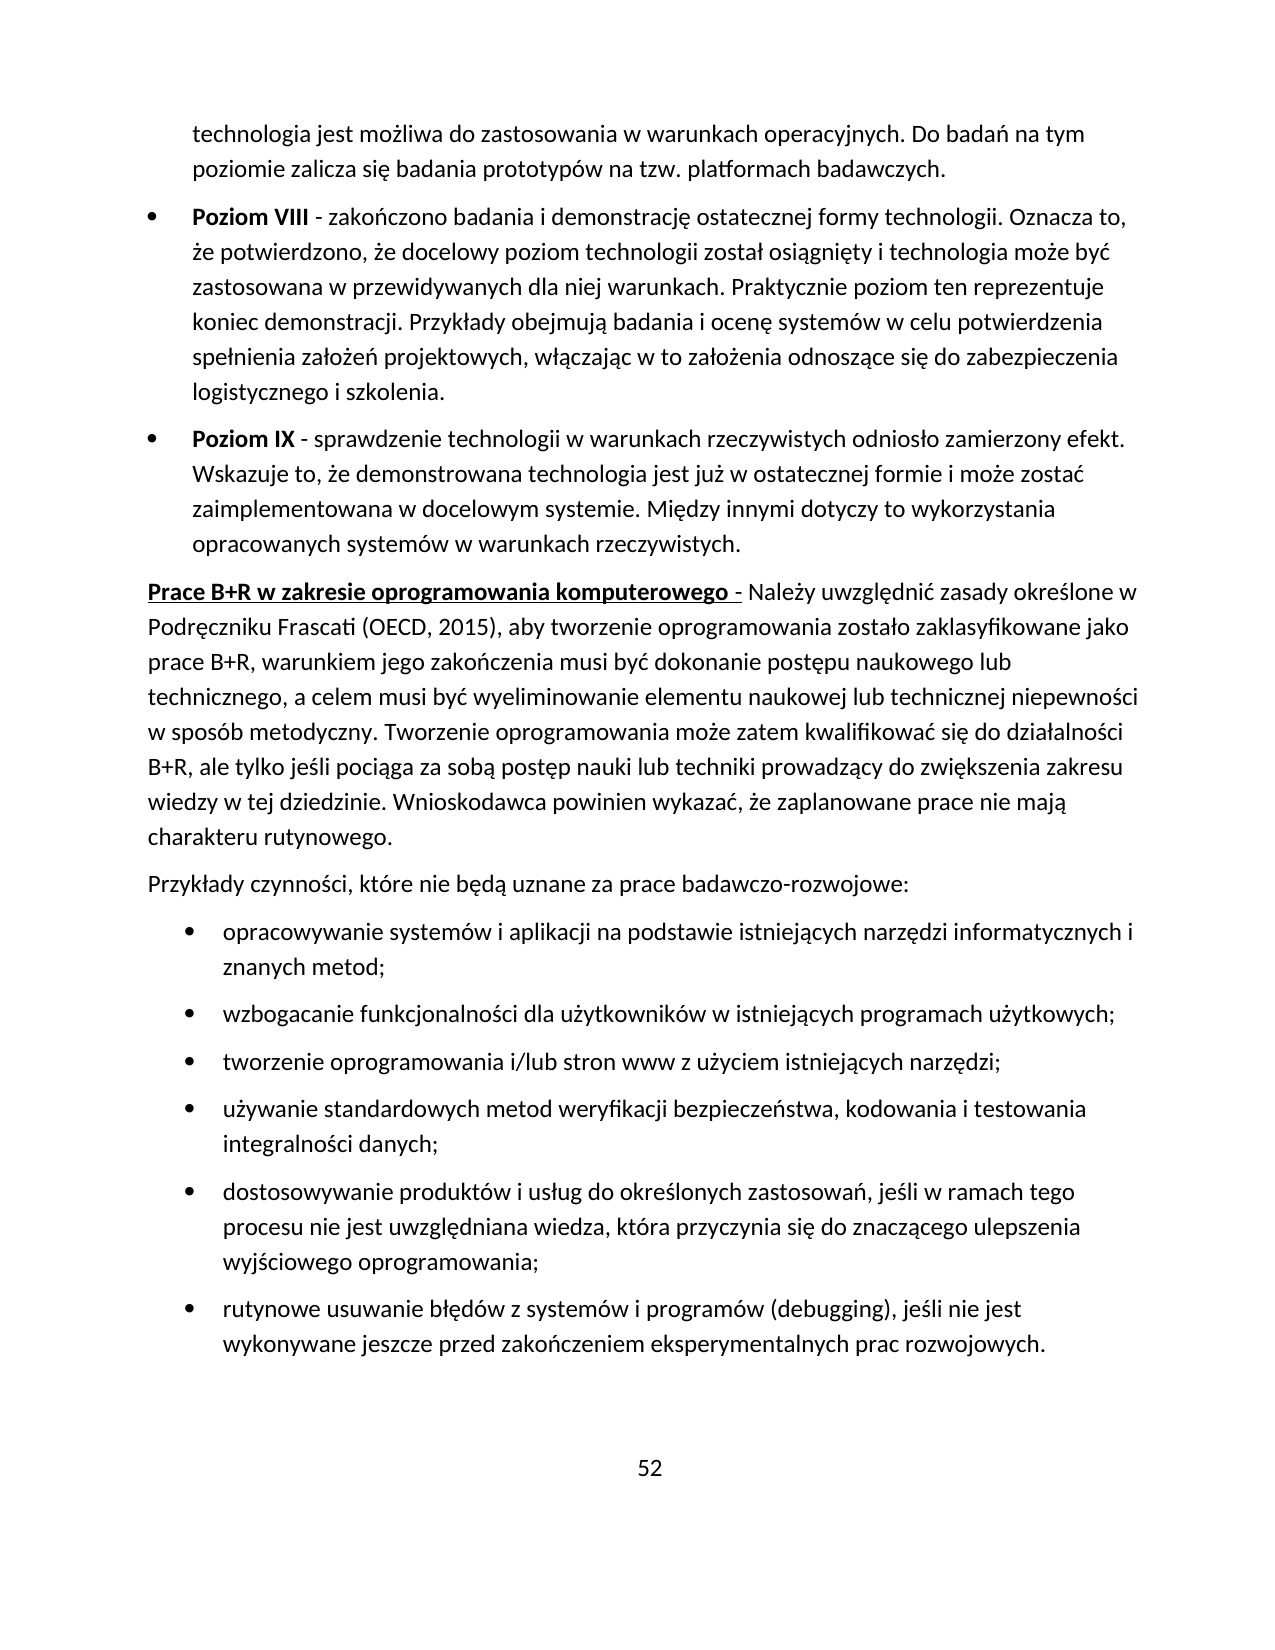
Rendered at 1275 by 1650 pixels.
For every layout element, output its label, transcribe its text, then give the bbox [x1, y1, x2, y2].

list dostosowywanie produktów i usług do określonych zastosowań, jeśli w ramach tego procesu nie jest uwzględniana wiedza, która przyczynia się do znaczącego ulepszenia wyjściowego oprogramowania; [185, 1176, 1152, 1276]
list opracowywanie systemów i aplikacji na podstawie istniejących narzędzi informatycznych i znanych metod; [185, 916, 1152, 981]
list wzbogacanie funkcjonalności dla użytkowników w istniejących programach użytkowych; [185, 998, 1152, 1029]
list Poziom IX - sprawdzenie technologii w warunkach rzeczywistych odniosło zamierzony efekt. Wskazuje to, że demonstrowana technologia jest już w ostatecznej formie i może zostać zaimplementowana w docelowym systemie. Między innymi dotyczy to wykorzystania opracowanych systemów w warunkach rzeczywistych. [148, 423, 1152, 559]
list Poziom VIII - zakończono badania i demonstrację ostatecznej formy technologii. Oznacza to, że potwierdzono, że docelowy poziom technologii został osiągnięty i technologia może być zastosowana w przewidywanych dla niej warunkach. Praktycznie poziom ten reprezentuje koniec demonstracji. Przykłady obejmują badania i ocenę systemów w celu potwierdzenia spełnienia założeń projektowych, włączając w to założenia odnoszące się do zabezpieczenia logistycznego i szkolenia. [148, 201, 1152, 406]
text Prace B+R w zakresie oprogramowania komputerowego - Należy uwzględnić zasady określone w Podręczniku Frascati (OECD, 2015), aby tworzenie oprogramowania zostało zaklasyfikowane jako prace B+R, warunkiem jego zakończenia musi być dokonanie postępu naukowego lub technicznego, a celem musi być wyeliminowanie elementu naukowej lub technicznej niepewności w sposób metodyczny. Tworzenie oprogramowania może zatem kwalifikować się do działalności B+R, ale tylko jeśli pociąga za sobą postęp nauki lub techniki prowadzący do zwiększenia zakresu wiedzy w tej dziedzinie. Wnioskodawca powinien wykazać, że zaplanowane prace nie mają charakteru rutynowego. [148, 576, 1152, 851]
list rutynowe usuwanie błędów z systemów i programów (debugging), jeśli nie jest wykonywane jeszcze przed zakończeniem eksperymentalnych prac rozwojowych. [185, 1293, 1152, 1359]
text Przykłady czynności, które nie będą uznane za prace badawczo-rozwojowe: [148, 868, 1152, 899]
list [148, 118, 1152, 184]
list tworzenie oprogramowania i/lub stron www z użyciem istniejących narzędzi; [185, 1046, 1152, 1076]
list używanie standardowych metod weryfikacji bezpieczeństwa, kodowania i testowania integralności danych; [185, 1093, 1152, 1159]
